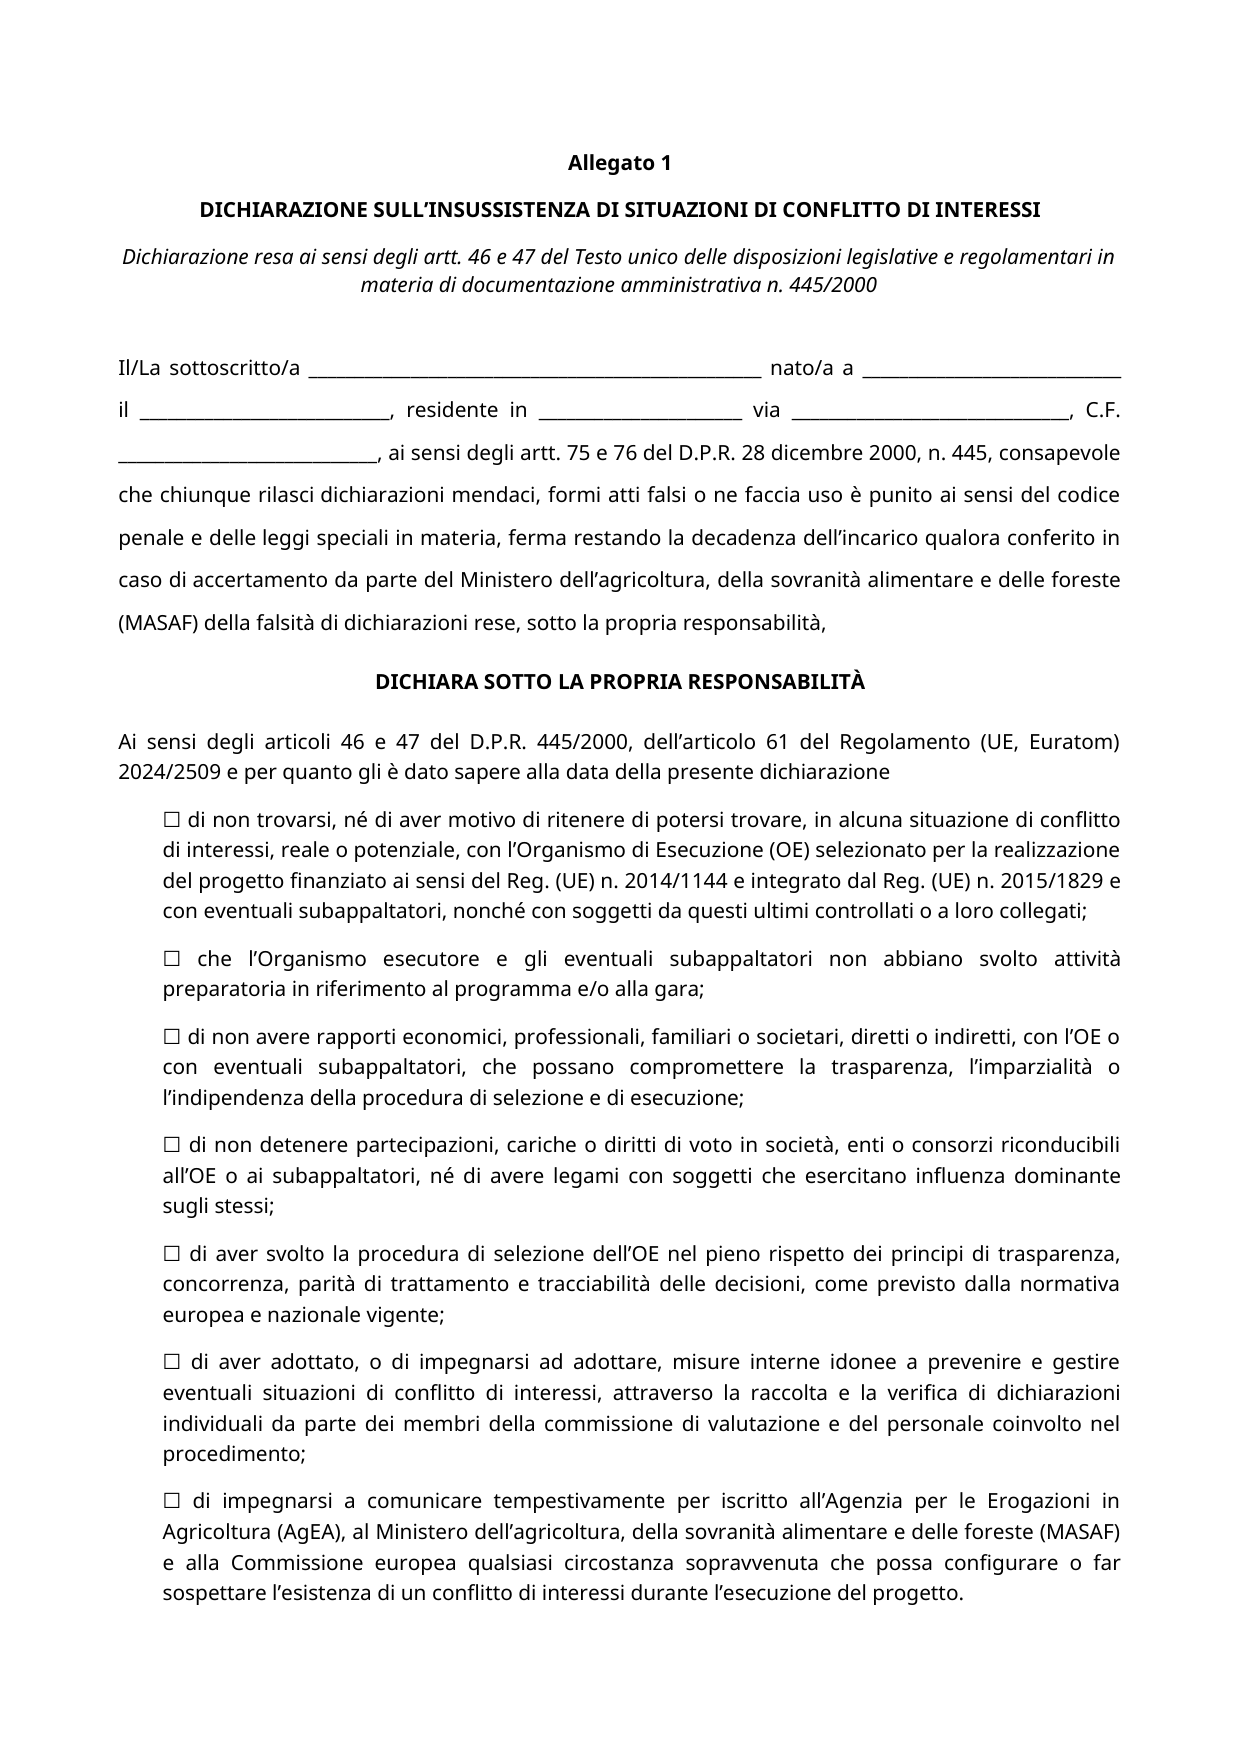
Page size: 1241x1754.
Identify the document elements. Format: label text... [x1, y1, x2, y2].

text DICHIARA SOTTO LA PROPRIA RESPONSABILITÀ [118, 667, 1122, 696]
text di aver svolto la procedura di selezione dell’OE nel pieno rispetto dei principi di trasparenza, concorrenza, parità di trattamento e tracciabilità delle decisioni, come previsto dalla normativa europea e nazionale vigente; [162, 1239, 1122, 1328]
text che l’Organismo esecutore e gli eventuali subappaltatori non abbiano svolto attività preparatoria in riferimento al programma e/o alla gara; [162, 944, 1122, 1003]
text di non detenere partecipazioni, cariche o diritti di voto in società, enti o consorzi riconducibili all’OE o ai subappaltatori, né di avere legami con soggetti che esercitano influenza dominante sugli stessi; [162, 1130, 1122, 1220]
text di aver adottato, o di impegnarsi ad adottare, misure interne idonee a prevenire e gestire eventuali situazioni di conflitto di interessi, attraverso la raccolta e la verifica di dichiarazioni individuali da parte dei membri della commissione di valutazione e del personale coinvolto nel procedimento; [162, 1347, 1122, 1468]
text DICHIARAZIONE SULL’INSUSSISTENZA DI SITUAZIONI DI CONFLITTO DI INTERESSI [118, 195, 1122, 223]
text Ai sensi degli articoli 46 e 47 del D.P.R. 445/2000, dell’articolo 61 del Regolamento (UE, Euratom) 2024/2509 e per quanto gli è dato sapere alla data della presente dichiarazione [118, 727, 1122, 786]
text di non avere rapporti economici, professionali, familiari o societari, diretti o indiretti, con l’OE o con eventuali subappaltatori, che possano compromettere la trasparenza, l’imparzialità o l’indipendenza della procedura di selezione e di esecuzione; [162, 1022, 1122, 1111]
text di impegnarsi a comunicare tempestivamente per iscritto all’Agenzia per le Erogazioni in Agricoltura (AgEA), al Ministero dell’agricoltura, della sovranità alimentare e delle foreste (MASAF) e alla Commissione europea qualsiasi circostanza sopravvenuta che possa configurare o far sospettare l’esistenza di un conflitto di interessi durante l’esecuzione del progetto. [162, 1487, 1122, 1607]
text Allegato 1 [118, 148, 1122, 176]
text di non trovarsi, né di aver motivo di ritenere di potersi trovare, in alcuna situazione di conflitto di interessi, reale o potenziale, con l’Organismo di Esecuzione (OE) selezionato per la realizzazione del progetto finanziato ai sensi del Reg. (UE) n. 2014/1144 e integrato dal Reg. (UE) n. 2015/1829 e con eventuali subappaltatori, nonché con soggetti da questi ultimi controllati o a loro collegati; [162, 805, 1122, 925]
text Il/La sottoscritto/a _________________________________________________ nato/a a ____________________________ il ___________________________, residente in ______________________ via ______________________________, C.F. ____________________________, ai sensi degli artt. 75 e 76 del D.P.R. 28 dicembre 2000, n. 445, consapevole che chiunque rilasci dichiarazioni mendaci, formi atti falsi o ne faccia uso è punito ai sensi del codice penale e delle leggi speciali in materia, ferma restando la decadenza dell’incarico qualora conferito in caso di accertamento da parte del Ministero dell’agricoltura, della sovranità alimentare e delle foreste (MASAF) della falsità di dichiarazioni rese, sotto la propria responsabilità, [118, 353, 1122, 637]
text Dichiarazione resa ai sensi degli artt. 46 e 47 del Testo unico delle disposizioni legislative e regolamentari in materia di documentazione amministrativa n. 445/2000 [118, 242, 1122, 299]
